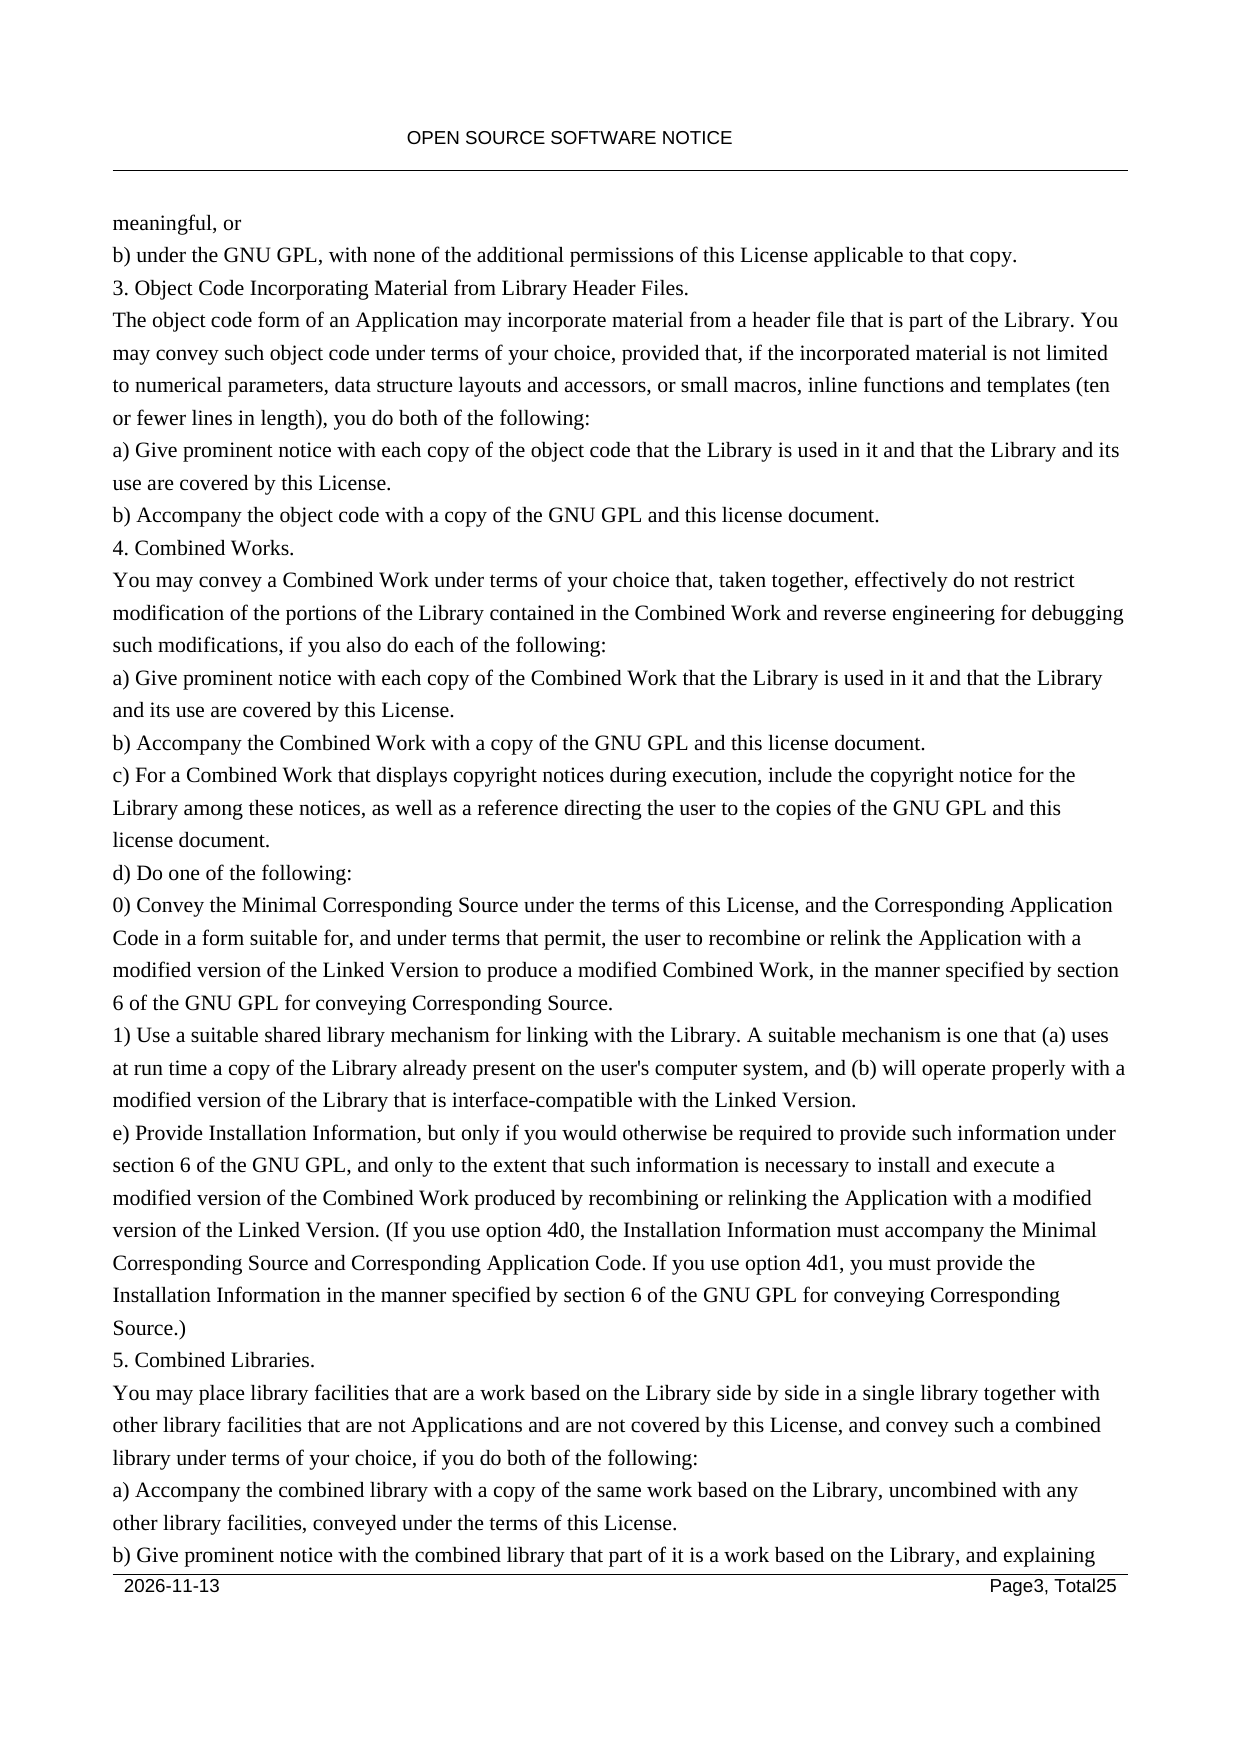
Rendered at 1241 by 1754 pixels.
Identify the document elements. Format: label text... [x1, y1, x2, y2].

text b) Accompany the object code with a copy of the GNU GPL and this license document. [112, 499, 1128, 531]
text d) Do one of the following: [112, 856, 1128, 889]
text 0) Convey the Minimal Corresponding Source under the terms of this License, and the Corresponding Application Code in a form suitable for, and under terms that permit, the user to recombine or relink the Application with a modified version of the Linked Version to produce a modified Combined Work, in the manner specified by section 6 of the GNU GPL for conveying Corresponding Source. [112, 889, 1128, 1019]
text 5. Combined Libraries. [112, 1344, 1128, 1376]
text 4. Combined Works. [112, 531, 1128, 564]
text You may convey a Combined Work under terms of your choice that, taken together, effectively do not restrict modification of the portions of the Library contained in the Combined Work and reverse engineering for debugging such modifications, if you also do each of the following: [112, 564, 1128, 661]
text b) Accompany the Combined Work with a copy of the GNU GPL and this license document. [112, 726, 1128, 759]
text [112, 206, 1128, 239]
text a) Give prominent notice with each copy of the Combined Work that the Library is used in it and that the Library and its use are covered by this License. [112, 661, 1128, 726]
text c) For a Combined Work that displays copyright notices during execution, include the copyright notice for the Library among these notices, as well as a reference directing the user to the copies of the GNU GPL and this license document. [112, 759, 1128, 856]
text 1) Use a suitable shared library mechanism for linking with the Library. A suitable mechanism is one that (a) uses at run time a copy of the Library already present on the user's computer system, and (b) will operate properly with a modified version of the Library that is interface-compatible with the Linked Version. [112, 1019, 1128, 1116]
text a) Give prominent notice with each copy of the object code that the Library is used in it and that the Library and its use are covered by this License. [112, 434, 1128, 499]
text The object code form of an Application may incorporate material from a header file that is part of the Library. You may convey such object code under terms of your choice, provided that, if the incorporated material is not limited to numerical parameters, data structure layouts and accessors, or small macros, inline functions and templates (ten or fewer lines in length), you do both of the following: [112, 304, 1128, 434]
text b) under the GNU GPL, with none of the additional permissions of this License applicable to that copy. [112, 239, 1128, 271]
text You may place library facilities that are a work based on the Library side by side in a single library together with other library facilities that are not Applications and are not covered by this License, and convey such a combined library under terms of your choice, if you do both of the following: [112, 1376, 1128, 1474]
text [112, 1539, 1128, 1571]
text a) Accompany the combined library with a copy of the same work based on the Library, uncombined with any other library facilities, conveyed under the terms of this License. [112, 1474, 1128, 1539]
text 3. Object Code Incorporating Material from Library Header Files. [112, 271, 1128, 304]
text e) Provide Installation Information, but only if you would otherwise be required to provide such information under section 6 of the GNU GPL, and only to the extent that such information is necessary to install and execute a modified version of the Combined Work produced by recombining or relinking the Application with a modified version of the Linked Version. (If you use option 4d0, the Installation Information must accompany the Minimal Corresponding Source and Corresponding Application Code. If you use option 4d1, you must provide the Installation Information in the manner specified by section 6 of the GNU GPL for conveying Corresponding Source.) [112, 1116, 1128, 1344]
